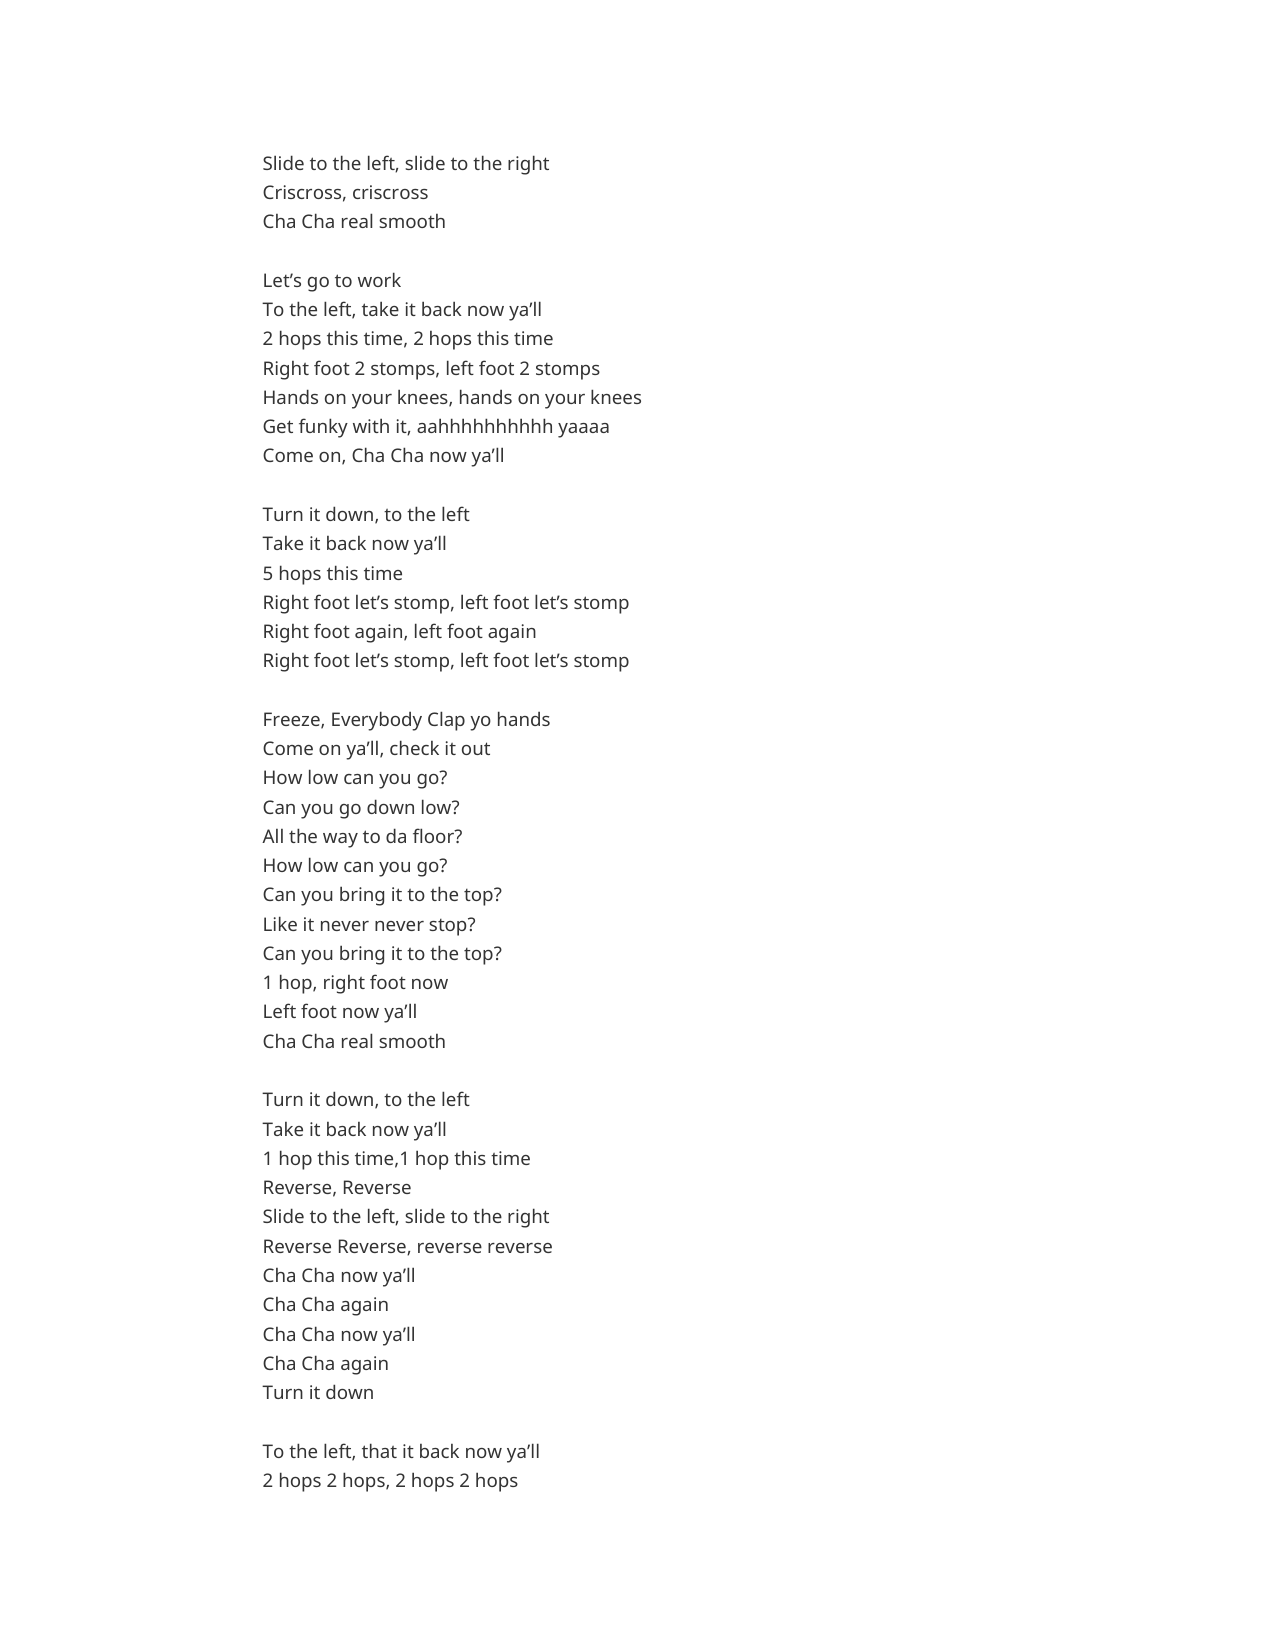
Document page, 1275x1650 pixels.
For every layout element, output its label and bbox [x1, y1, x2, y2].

list [262, 150, 1125, 1493]
